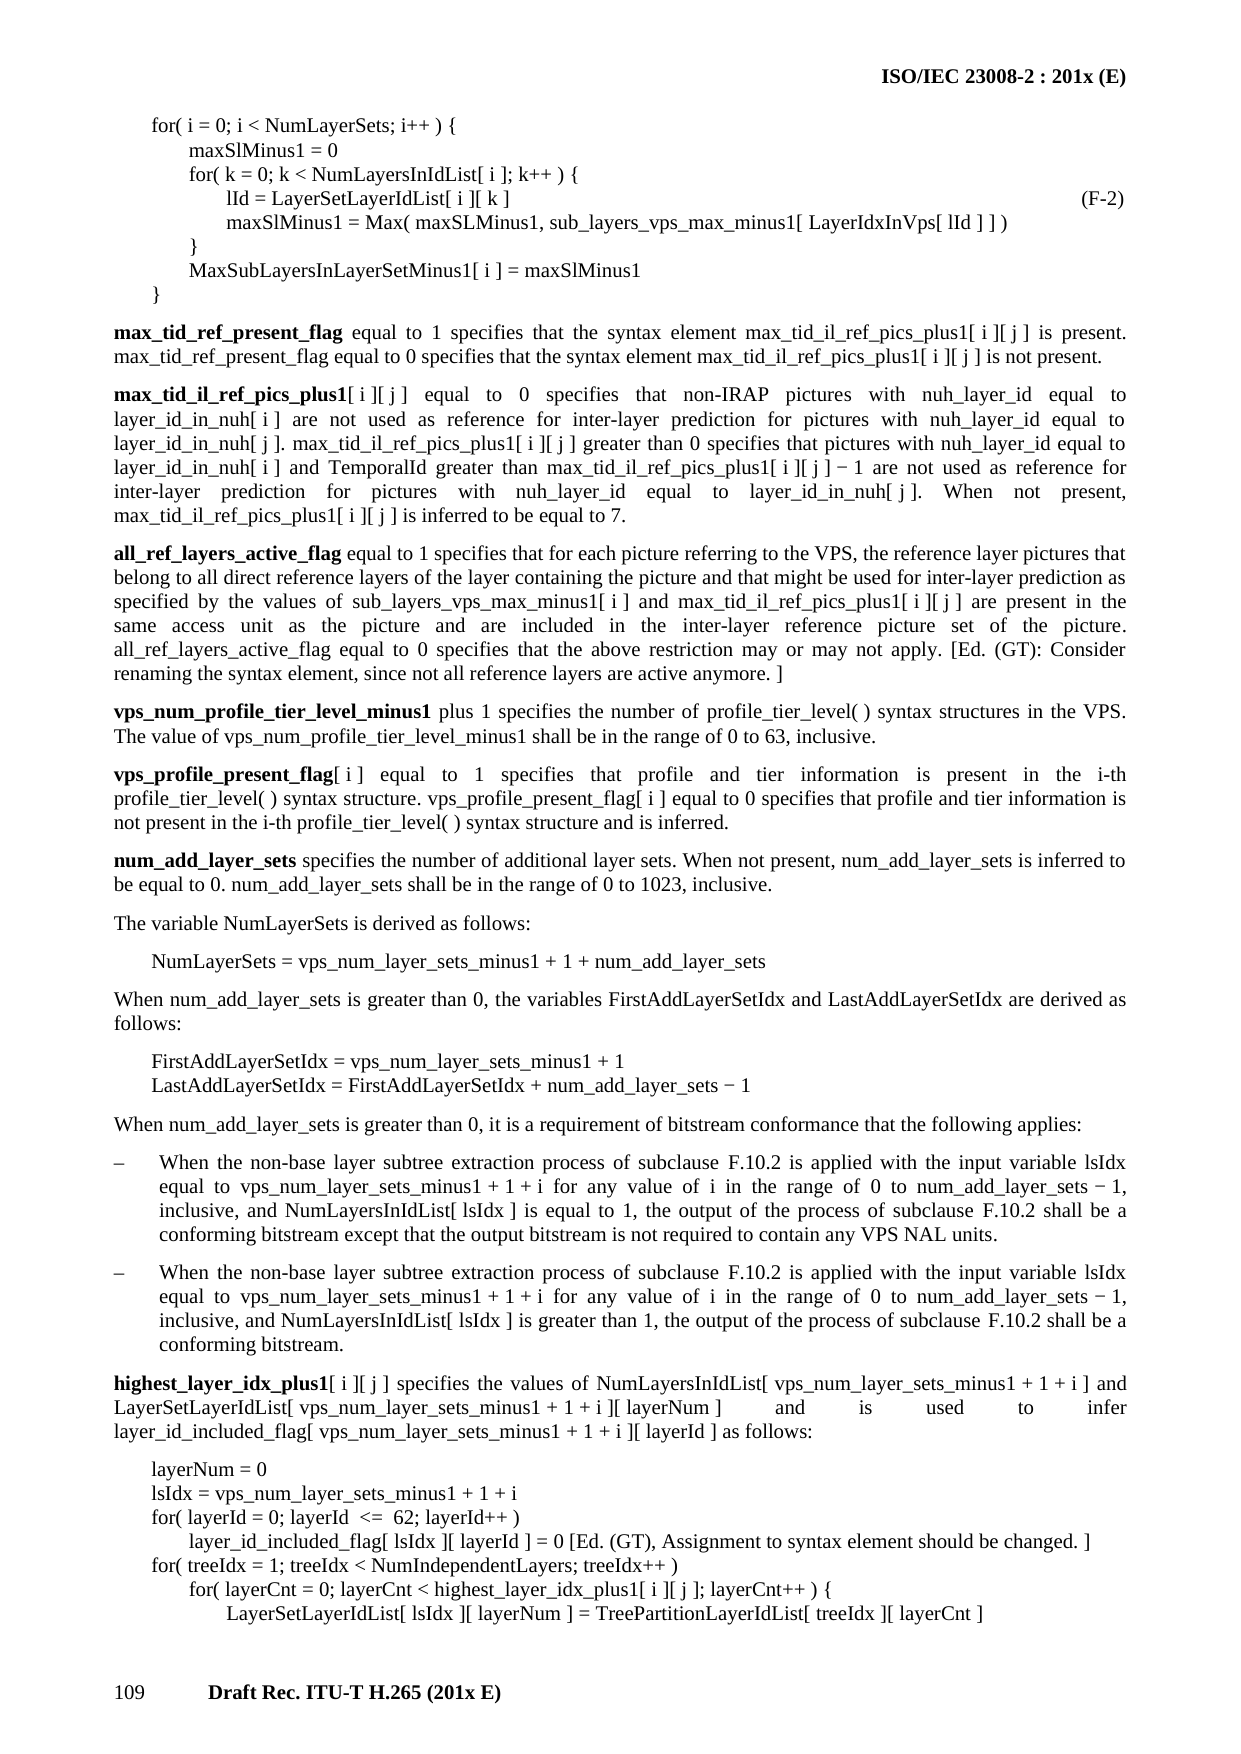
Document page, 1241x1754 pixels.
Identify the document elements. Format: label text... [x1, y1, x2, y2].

text max_tid_il_ref_pics_plus1[ i ][ j ] equal to 0 specifies that non-IRAP pictures with nuh_layer_id equal to layer_id_in_nuh[ i ] are not used as reference for inter-layer prediction for pictures with nuh_layer_id equal to layer_id_in_nuh[ j ]. max_tid_il_ref_pics_plus1[ i ][ j ] greater than 0 specifies that pictures with nuh_layer_id equal to layer_id_in_nuh[ i ] and TemporalId greater than max_tid_il_ref_pics_plus1[ i ][ j ] − 1 are not used as reference for inter-layer prediction for pictures with nuh_layer_id equal to layer_id_in_nuh[ j ]. When not present, max_tid_il_ref_pics_plus1[ i ][ j ] is inferred to be equal to 7. [113, 382, 1127, 527]
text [151, 1457, 1127, 1625]
text vps_num_profile_tier_level_minus1 plus 1 specifies the number of profile_tier_level( ) syntax structures in the VPS. The value of vps_num_profile_tier_level_minus1 shall be in the range of 0 to 63, inclusive. [113, 699, 1127, 748]
text all_ref_layers_active_flag equal to 1 specifies that for each picture referring to the VPS, the reference layer pictures that belong to all direct reference layers of the layer containing the picture and that might be used for inter-layer prediction as specified by the values of sub_layers_vps_max_minus1[ i ] and max_tid_il_ref_pics_plus1[ i ][ j ] are present in the same access unit as the picture and are included in the inter-layer reference picture set of the picture. all_ref_layers_active_flag equal to 0 specifies that the above restriction may or may not apply. [Ed. (GT): Consider renaming the syntax element, since not all reference layers are active anymore. ] [113, 541, 1127, 685]
text When num_add_layer_sets is greater than 0, it is a requirement of bitstream conformance that the following applies: [113, 1111, 1127, 1136]
text NumLayerSets = vps_num_layer_sets_minus1 + 1 + num_add_layer_sets [151, 949, 1127, 973]
text max_tid_ref_present_flag equal to 1 specifies that the syntax element max_tid_il_ref_pics_plus1[ i ][ j ] is present. max_tid_ref_present_flag equal to 0 specifies that the syntax element max_tid_il_ref_pics_plus1[ i ][ j ] is not present. [113, 320, 1127, 368]
text The variable NumLayerSets is derived as follows: [113, 910, 1127, 934]
text FirstAddLayerSetIdx = vps_num_layer_sets_minus1 + 1 LastAddLayerSetIdx = FirstAddLayerSetIdx + num_add_layer_sets − 1 [151, 1049, 1127, 1097]
text highest_layer_idx_plus1[ i ][ j ] specifies the values of NumLayersInIdList[ vps_num_layer_sets_minus1 + 1 + i ] and LayerSetLayerIdList[ vps_num_layer_sets_minus1 + 1 + i ][ layerNum ] and is used to infer layer_id_included_flag[ vps_num_layer_sets_minus1 + 1 + i ][ layerId ] as follows: [113, 1371, 1127, 1443]
text vps_profile_present_flag[ i ] equal to 1 specifies that profile and tier information is present in the i-th profile_tier_level( ) syntax structure. vps_profile_present_flag[ i ] equal to 0 specifies that profile and tier information is not present in the i-th profile_tier_level( ) syntax structure and is inferred. [113, 762, 1127, 834]
text When num_add_layer_sets is greater than 0, the variables FirstAddLayerSetIdx and LastAddLayerSetIdx are derived as follows: [113, 987, 1127, 1035]
text num_add_layer_sets specifies the number of additional layer sets. When not present, num_add_layer_sets is inferred to be equal to 0. num_add_layer_sets shall be in the range of 0 to 1023, inclusive. [113, 848, 1127, 896]
text – When the non-base layer subtree extraction process of subclause F.10.2 is applied with the input variable lsIdx equal to vps_num_layer_sets_minus1 + 1 + i for any value of i in the range of 0 to num_add_layer_sets − 1, inclusive, and NumLayersInIdList[ lsIdx ] is greater than 1, the output of the process of subclause F.10.2 shall be a conforming bitstream. [113, 1260, 1127, 1356]
text – When the non-base layer subtree extraction process of subclause F.10.2 is applied with the input variable lsIdx equal to vps_num_layer_sets_minus1 + 1 + i for any value of i in the range of 0 to num_add_layer_sets − 1, inclusive, and NumLayersInIdList[ lsIdx ] is equal to 1, the output of the process of subclause F.10.2 shall be a conforming bitstream except that the output bitstream is not required to contain any VPS NAL units. [113, 1150, 1127, 1246]
text for( i = 0; i < NumLayerSets; i++ ) { maxSlMinus1 = 0 for( k = 0; k < NumLayersInIdList[ i ]; k++ ) { lId = LayerSetLayerIdList[ i ][ k ] (F-3) maxSlMinus1 = Max( maxSLMinus1, sub_layers_vps_max_minus1[ LayerIdxInVps[ lId ] ] ) } MaxSubLayersInLayerSetMinus1[ i ] = maxSlMinus1 } [151, 113, 1127, 306]
